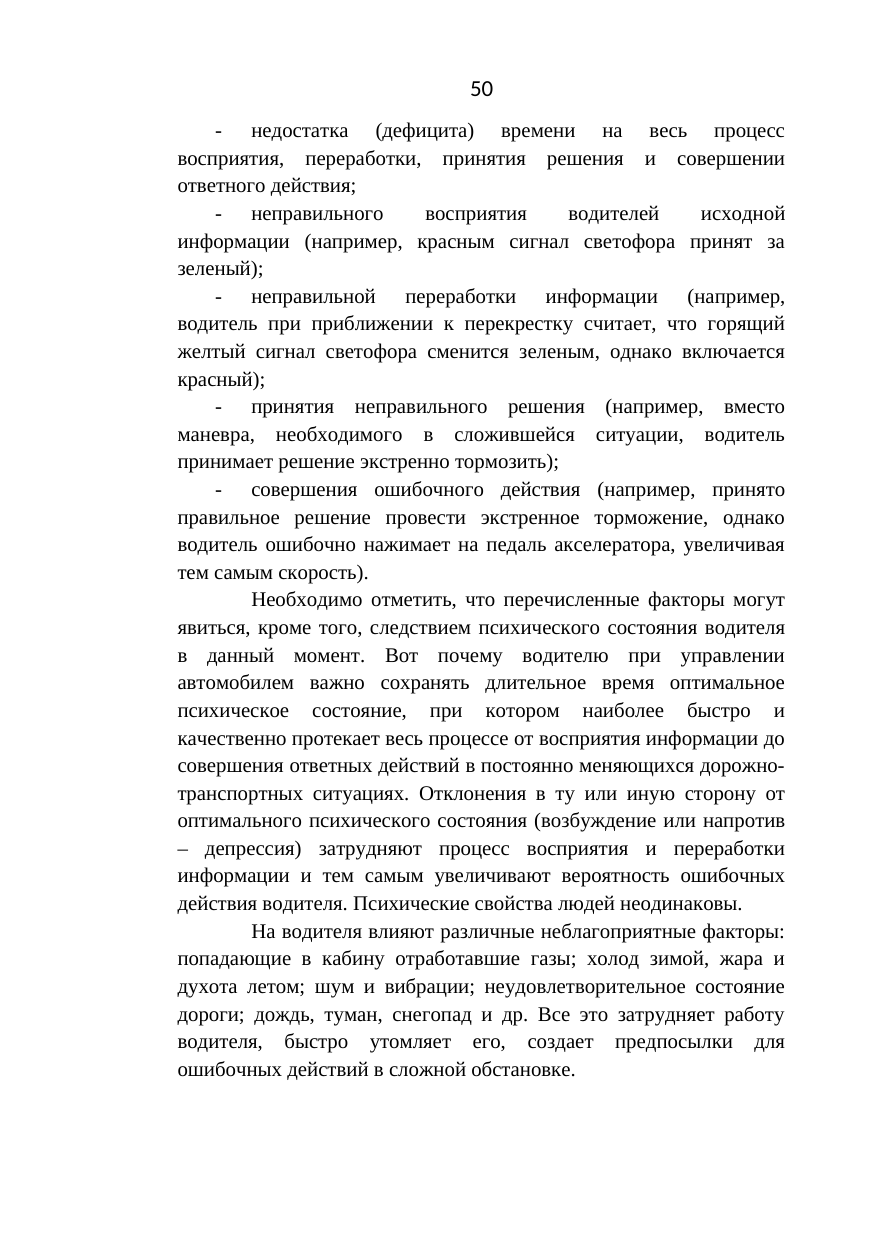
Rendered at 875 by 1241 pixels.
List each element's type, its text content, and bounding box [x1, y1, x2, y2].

list недостатка (дефицита) времени на весь процесс восприятия, переработки, принятия решения и совершении ответного действия; [177, 118, 786, 197]
list неправильного восприятия водителей исходной информации (например, красным сигнал светофора принят за зеленый); [177, 201, 786, 280]
list совершения ошибочного действия (например, принято правильное решение провести экстренное торможение, однако водитель ошибочно нажимает на педаль акселератора, увеличивая тем самым скорость). [177, 477, 786, 584]
list принятия неправильного решения (например, вместо маневра, необходимого в сложившейся ситуации, водитель принимает решение экстренно тормозить); [177, 394, 786, 473]
text Необходимо отметить, что перечисленные факторы могут явиться, кроме того, следствием психического состояния водителя в данный момент. Вот почему водителю при управлении автомобилем важно сохранять длительное время оптимальное психическое состояние, при котором наиболее быстро и качественно протекает весь процессе от восприятия информации до совершения ответных действий в постоянно меняющихся дорожно-транспортных ситуациях. Отклонения в ту или иную сторону от оптимального психического состояния (возбуждение или напротив – депрессия) затрудняют процесс восприятия и переработки информации и тем самым увеличивают вероятность ошибочных действия водителя. Психические свойства людей неодинаковы. [177, 587, 786, 915]
list неправильной переработки информации (например, водитель при приближении к перекрестку считает, что горящий желтый сигнал светофора сменится зеленым, однако включается красный); [177, 284, 786, 391]
text На водителя влияют различные неблагоприятные факторы: попадающие в кабину отработавшие газы; холод зимой, жара и духота летом; шум и вибрации; неудовлетворительное состояние дороги; дождь, туман, снегопад и др. Все это затрудняет работу водителя, быстро утомляет его, создает предпосылки для ошибочных действий в сложной обстановке. [177, 919, 786, 1081]
